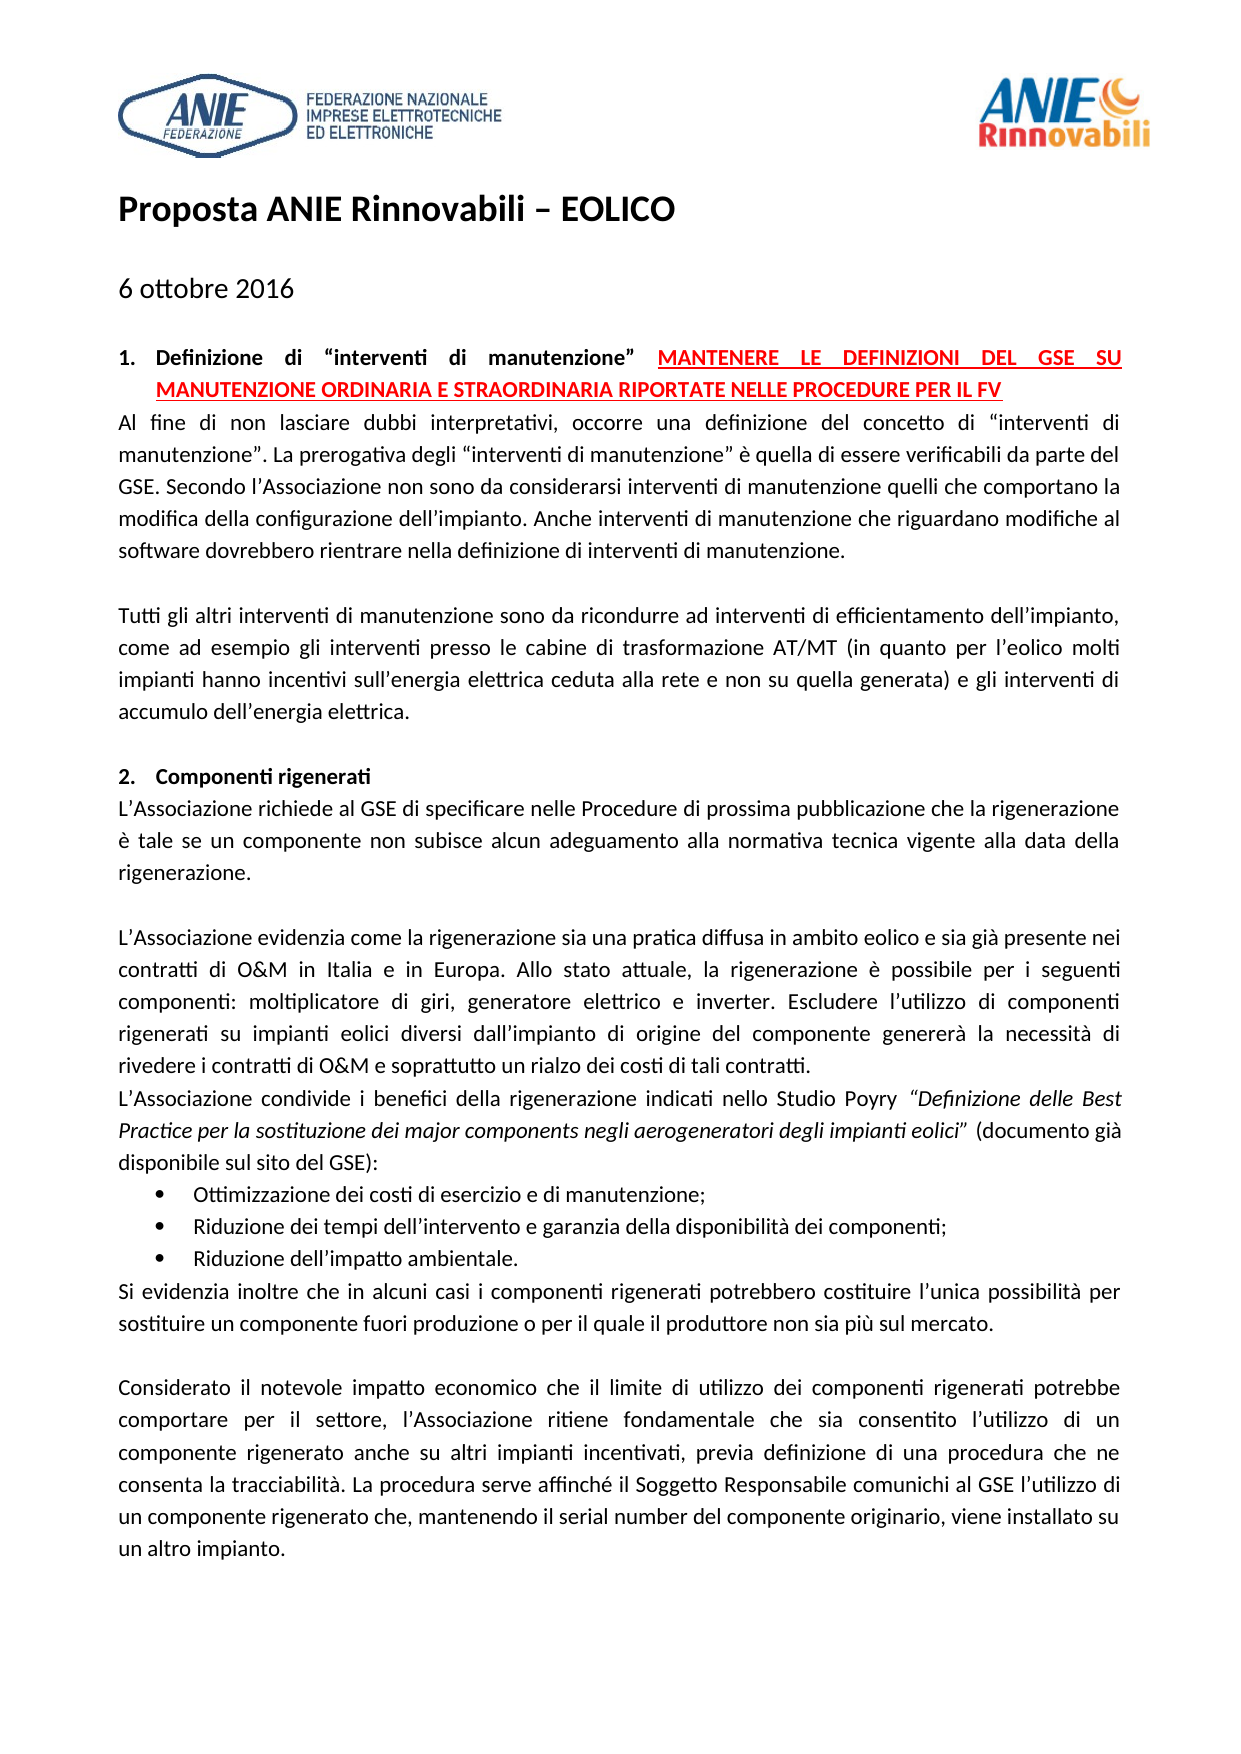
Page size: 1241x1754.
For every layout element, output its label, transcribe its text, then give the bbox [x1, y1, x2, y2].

picture [118, 73, 506, 158]
picture [975, 73, 1151, 150]
list Definizione di “interventi di manutenzione” MANTENERE LE DEFINIZIONI DEL GSE SU MANUTENZIONE ORDINARIA E STRAORDINARIA RIPORTATE NELLE PROCEDURE PER IL FV [118, 343, 1122, 403]
text L’Associazione evidenzia come la rigenerazione sia una pratica diffusa in ambito eolico e sia già presente nei contratti di O&M in Italia e in Europa. Allo stato attuale, la rigenerazione è possibile per i seguenti componenti: moltiplicatore di giri, generatore elettrico e inverter. Escludere l’utilizzo di componenti rigenerati su impianti eolici diversi dall’impianto di origine del componente genererà la necessità di rivedere i contratti di O&M e soprattutto un rialzo dei costi di tali contratti. [118, 923, 1122, 1079]
text Tutti gli altri interventi di manutenzione sono da ricondurre ad interventi di efficientamento dell’impianto, come ad esempio gli interventi presso le cabine di trasformazione AT/MT (in quanto per l’eolico molti impianti hanno incentivi sull’energia elettrica ceduta alla rete e non su quella generata) e gli interventi di accumulo dell’energia elettrica. [118, 601, 1122, 725]
text Al fine di non lasciare dubbi interpretativi, occorre una definizione del concetto di “interventi di manutenzione”. La prerogativa degli “interventi di manutenzione” è quella di essere verificabili da parte del GSE. Secondo l’Associazione non sono da considerarsi interventi di manutenzione quelli che comportano la modifica della configurazione dell’impianto. Anche interventi di manutenzione che riguardano modifiche al software dovrebbero rientrare nella definizione di interventi di manutenzione. [118, 408, 1122, 564]
text Considerato il notevole impatto economico che il limite di utilizzo dei componenti rigenerati potrebbe comportare per il settore, l’Associazione ritiene fondamentale che sia consentito l’utilizzo di un componente rigenerato anche su altri impianti incentivati, previa definizione di una procedura che ne consenta la tracciabilità. La procedura serve affinché il Soggetto Responsabile comunichi al GSE l’utilizzo di un componente rigenerato che, mantenendo il serial number del componente originario, viene installato su un altro impianto. [118, 1373, 1122, 1562]
list Riduzione dell’impatto ambientale. [156, 1244, 1122, 1273]
text L’Associazione richiede al GSE di specificare nelle Procedure di prossima pubblicazione che la rigenerazione è tale se un componente non subisce alcun adeguamento alla normativa tecnica vigente alla data della rigenerazione. [118, 794, 1122, 886]
text L’Associazione condivide i benefici della rigenerazione indicati nello Studio Poyry “Definizione delle Best Practice per la sostituzione dei major components negli aerogeneratori degli impianti eolici” (documento già disponibile sul sito del GSE): [118, 1084, 1122, 1176]
list Riduzione dei tempi dell’intervento e garanzia della disponibilità dei componenti; [156, 1212, 1122, 1240]
list Componenti rigenerati [118, 762, 1122, 790]
text Si evidenzia inoltre che in alcuni casi i componenti rigenerati potrebbero costituire l’unica possibilità per sostituire un componente fuori produzione o per il quale il produttore non sia più sul mercato. [118, 1277, 1122, 1337]
text Proposta ANIE Rinnovabili – EOLICO [118, 185, 1122, 231]
text 6 ottobre 2016 [118, 270, 1122, 306]
list Ottimizzazione dei costi di esercizio e di manutenzione; [156, 1180, 1122, 1208]
